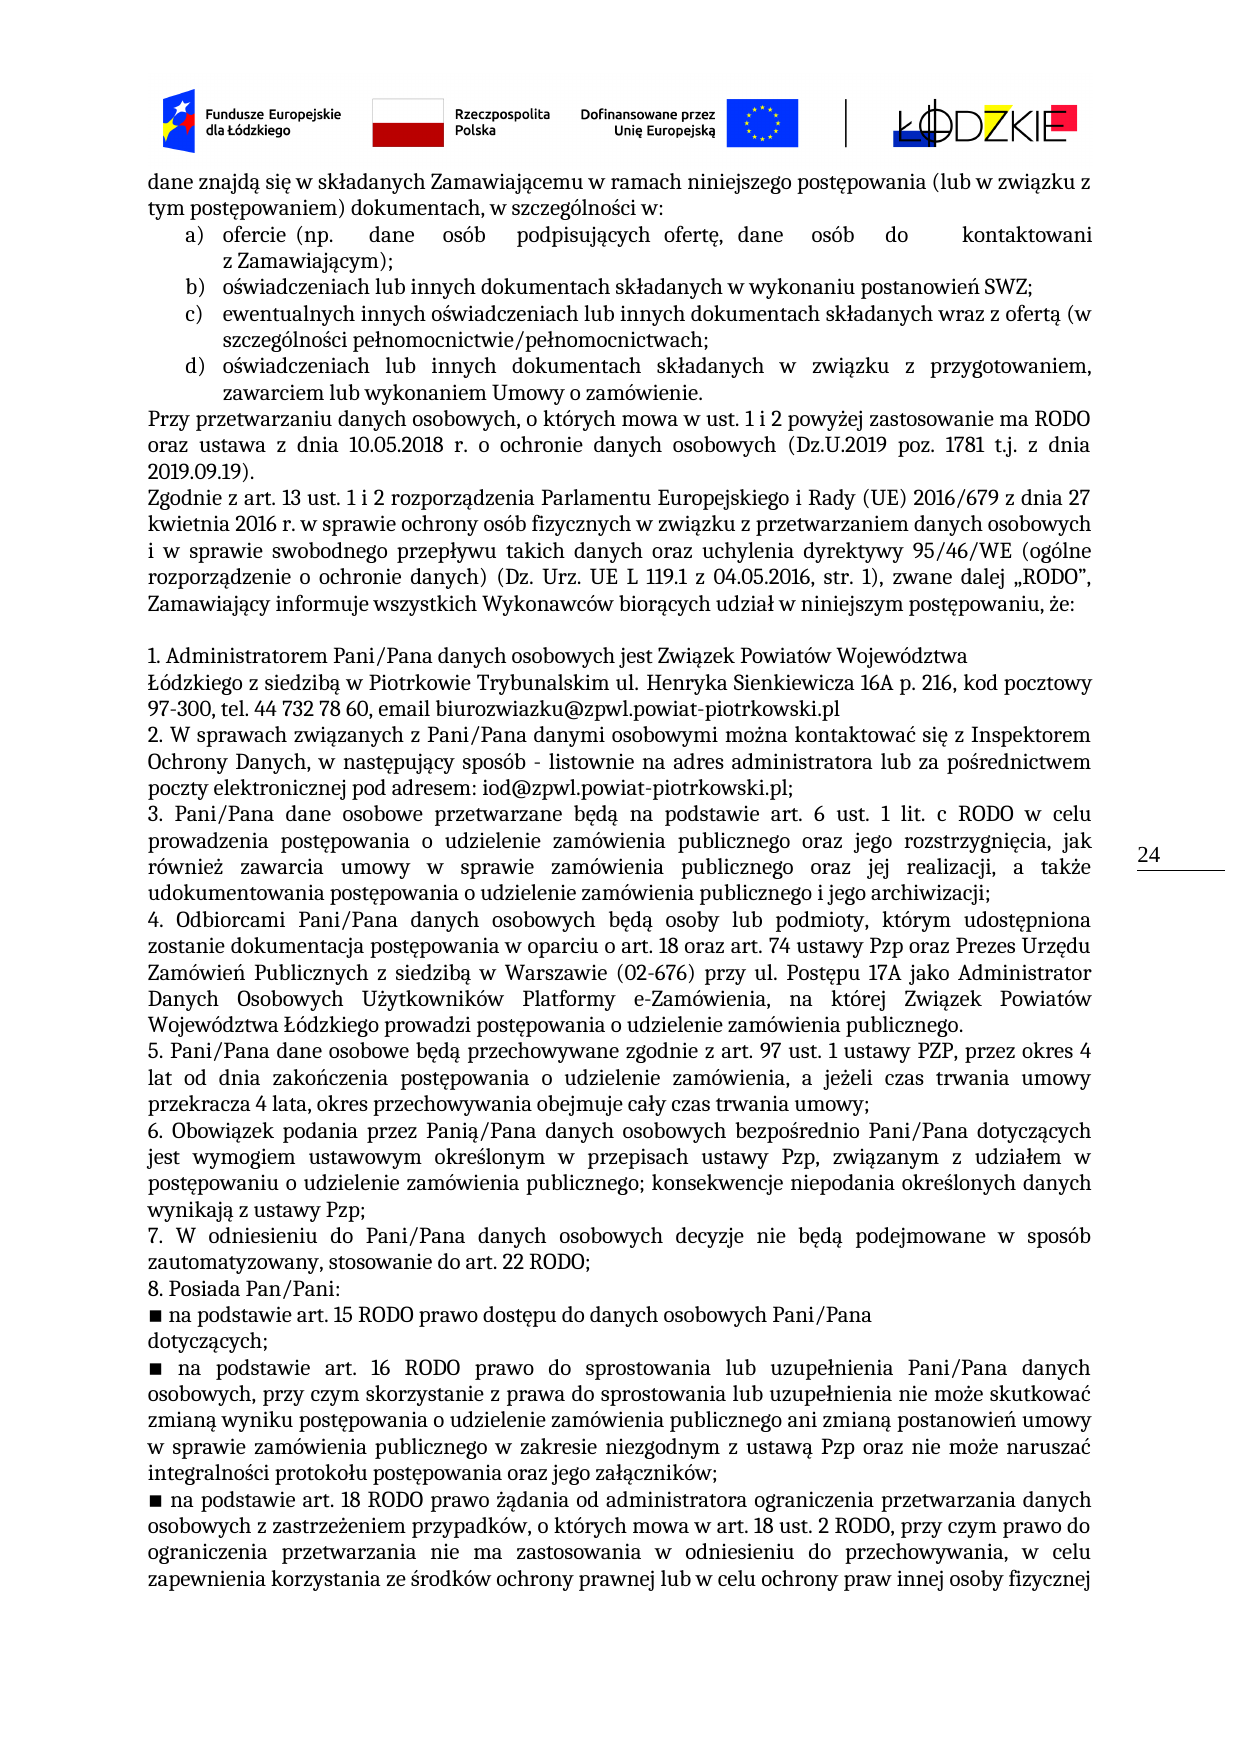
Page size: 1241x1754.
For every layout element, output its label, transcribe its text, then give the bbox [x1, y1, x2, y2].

picture [147, 73, 1093, 169]
text 2. W sprawach związanych z Pani/Pana danymi osobowymi można kontaktować się z Inspektorem Ochrony Danych, w następujący sposób - listownie na adres administratora lub za pośrednictwem poczty elektronicznej pod adresem: iod@zpwl.powiat-piotrkowski.pl; [148, 722, 1093, 801]
text ▪ na podstawie art. 15 RODO prawo dostępu do danych osobowych Pani/Pana [148, 1302, 1093, 1328]
text 8. Posiada Pan/Pani: [148, 1276, 1093, 1302]
text dotyczących; [148, 1328, 1093, 1354]
list oświadczeniach lub innych dokumentach składanych w wykonaniu postanowień SWZ; [185, 274, 1093, 300]
text Zgodnie z art. 13 ust. 1 i 2 rozporządzenia Parlamentu Europejskiego i Rady (UE) 2016/679 z dnia 27 kwietnia 2016 r. w sprawie ochrony osób fizycznych w związku z przetwarzaniem danych osobowych i w sprawie swobodnego przepływu takich danych oraz uchylenia dyrektywy 95/46/WE (ogólne rozporządzenie o ochronie danych) (Dz. Urz. UE L 119.1 z 04.05.2016, str. 1), zwane dalej „RODO”, Zamawiający informuje wszystkich Wykonawców biorących udział w niniejszym postępowaniu, że: [148, 485, 1093, 617]
text 3. Pani/Pana dane osobowe przetwarzane będą na podstawie art. 6 ust. 1 lit. c RODO w celu prowadzenia postępowania o udzielenie zamówienia publicznego oraz jego rozstrzygnięcia, jak również zawarcia umowy w sprawie zamówienia publicznego oraz jej realizacji, a także udokumentowania postępowania o udzielenie zamówienia publicznego i jego archiwizacji; [148, 801, 1093, 907]
list oświadczeniach lub innych dokumentach składanych w związku z przygotowaniem, zawarciem lub wykonaniem Umowy o zamówienie. [185, 353, 1093, 406]
text Przy przetwarzaniu danych osobowych, o których mowa w ust. 1 i 2 powyżej zastosowanie ma RODO oraz ustawa z dnia 10.05.2018 r. o ochronie danych osobowych (Dz.U.2019 poz. 1781 t.j. z dnia 2019.09.19). [148, 406, 1093, 485]
list ofercie (np. dane osób podpisujących ofertę, dane osób do kontaktowani z Zamawiającym); [185, 221, 1093, 274]
list ewentualnych innych oświadczeniach lub innych dokumentach składanych wraz z ofertą (w szczególności pełnomocnictwie/pełnomocnictwach; [185, 300, 1093, 353]
text 4. Odbiorcami Pani/Pana danych osobowych będą osoby lub podmioty, którym udostępniona zostanie dokumentacja postępowania w oparciu o art. 18 oraz art. 74 ustawy Pzp oraz Prezes Urzędu Zamówień Publicznych z siedzibą w Warszawie (02-676) przy ul. Postępu 17A jako Administrator Danych Osobowych Użytkowników Platformy e-Zamówienia, na której Związek Powiatów Województwa Łódzkiego prowadzi postępowania o udzielenie zamówienia publicznego. [148, 907, 1093, 1038]
text 7. W odniesieniu do Pani/Pana danych osobowych decyzje nie będą podejmowane w sposób zautomatyzowany, stosowanie do art. 22 RODO; [148, 1223, 1093, 1276]
text 6. Obowiązek podania przez Panią/Pana danych osobowych bezpośrednio Pani/Pana dotyczących jest wymogiem ustawowym określonym w przepisach ustawy Pzp, związanym z udziałem w postępowaniu o udzielenie zamówienia publicznego; konsekwencje niepodania określonych danych wynikają z ustawy Pzp; [148, 1117, 1093, 1223]
text Łódzkiego z siedzibą w Piotrkowie Trybunalskim ul. Henryka Sienkiewicza 16A p. 216, kod pocztowy 97-300, tel. 44 732 78 60, email biurozwiazku@zpwl.powiat-piotrkowski.pl [148, 669, 1093, 722]
text 5. Pani/Pana dane osobowe będą przechowywane zgodnie z art. 97 ust. 1 ustawy PZP, przez okres 4 lat od dnia zakończenia postępowania o udzielenie zamówienia, a jeżeli czas trwania umowy przekracza 4 lata, okres przechowywania obejmuje cały czas trwania umowy; [148, 1038, 1093, 1117]
text ▪ na podstawie art. 16 RODO prawo do sprostowania lub uzupełnienia Pani/Pana danych osobowych, przy czym skorzystanie z prawa do sprostowania lub uzupełnienia nie może skutkować zmianą wyniku postępowania o udzielenie zamówienia publicznego ani zmianą postanowień umowy w sprawie zamówienia publicznego w zakresie niezgodnym z ustawą Pzp oraz nie może naruszać integralności protokołu postępowania oraz jego załączników; [148, 1354, 1093, 1486]
text 1. Administratorem Pani/Pana danych osobowych jest Związek Powiatów Województwa [148, 643, 1093, 669]
